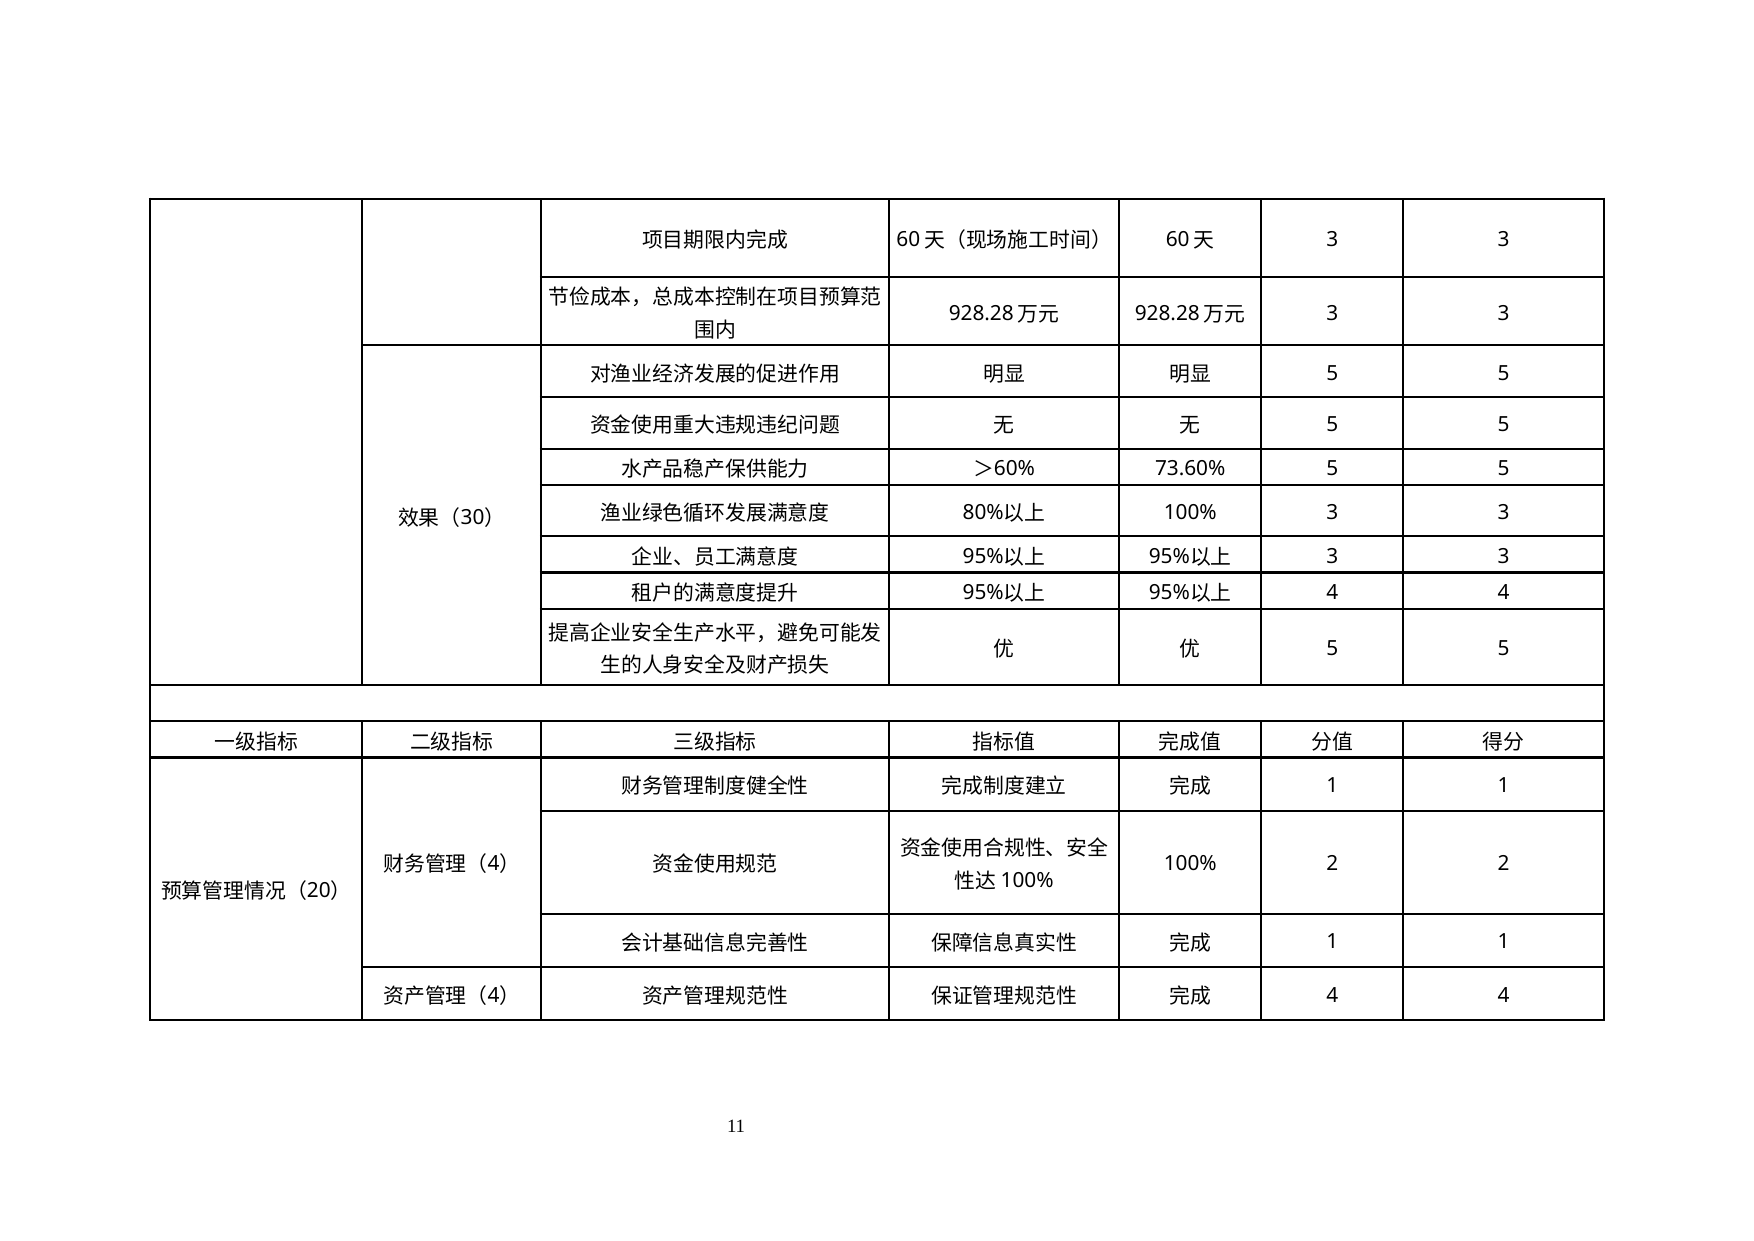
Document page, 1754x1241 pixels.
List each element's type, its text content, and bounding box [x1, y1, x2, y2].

table_cell 无 [1120, 398, 1260, 447]
table_cell 完成 [1120, 915, 1260, 966]
table_cell 5 [1404, 450, 1603, 484]
table_cell 预算管理情况（20） [151, 759, 361, 1019]
table_cell 928.28万元 [1120, 278, 1260, 344]
table_cell 2 [1404, 812, 1603, 913]
table_cell 完成 [1120, 759, 1260, 809]
table_cell 完成 [1120, 968, 1260, 1019]
table_cell 效果（30） [363, 346, 540, 684]
table_cell 5 [1262, 450, 1402, 484]
table_cell 3 [1262, 200, 1402, 276]
table_cell 95%以上 [1120, 574, 1260, 607]
table_cell ＞60% [890, 450, 1118, 484]
table_cell 3 [1404, 278, 1603, 344]
table_cell 95%以上 [890, 574, 1118, 607]
table_cell 100% [1120, 812, 1260, 913]
table_cell 2 [1262, 812, 1402, 913]
table_cell 得分 [1404, 722, 1603, 756]
table_cell 3 [1404, 486, 1603, 535]
table_cell 928.28万元 [890, 278, 1118, 344]
table_cell 二级指标 [363, 722, 540, 756]
table_cell 5 [1262, 398, 1402, 447]
table_cell 1 [1262, 759, 1402, 809]
table_cell 分值 [1262, 722, 1402, 756]
table_cell 95%以上 [1120, 537, 1260, 571]
table_cell 5 [1404, 610, 1603, 684]
table_cell 1 [1404, 915, 1603, 966]
table_cell 资产管理规范性 [542, 968, 888, 1019]
table_cell 5 [1262, 610, 1402, 684]
table_cell 会计基础信息完善性 [542, 915, 888, 966]
table_cell 1 [1404, 759, 1603, 809]
table_cell 5 [1404, 346, 1603, 396]
table_cell 保证管理规范性 [890, 968, 1118, 1019]
table_cell 3 [1404, 537, 1603, 571]
table_cell 财务管理制度健全性 [542, 759, 888, 809]
table_cell 提高企业安全生产水平，避免可能发生的人身安全及财产损失 [542, 610, 888, 684]
table_cell 95%以上 [890, 537, 1118, 571]
table_cell 5 [1262, 346, 1402, 396]
table_cell 优 [890, 610, 1118, 684]
table_cell 明显 [1120, 346, 1260, 396]
table_cell [151, 686, 1603, 720]
table_cell 保障信息真实性 [890, 915, 1118, 966]
table_cell 优 [1120, 610, 1260, 684]
table_cell 三级指标 [542, 722, 888, 756]
table_cell 4 [1404, 968, 1603, 1019]
table_cell 资金使用重大违规违纪问题 [542, 398, 888, 447]
table_cell 水产品稳产保供能力 [542, 450, 888, 484]
table_cell 资金使用规范 [542, 812, 888, 913]
table_cell 73.60% [1120, 450, 1260, 484]
table_cell 4 [1262, 968, 1402, 1019]
table_cell 节俭成本，总成本控制在项目预算范围内 [542, 278, 888, 344]
table_cell 项目期限内完成 [542, 200, 888, 276]
table_cell 一级指标 [151, 722, 361, 756]
table_cell 指标值 [890, 722, 1118, 756]
table_cell 完成值 [1120, 722, 1260, 756]
table_cell 明显 [890, 346, 1118, 396]
table_cell 5 [1404, 398, 1603, 447]
table_cell 3 [1262, 486, 1402, 535]
table_cell 4 [1262, 574, 1402, 607]
table_cell 60天 [1120, 200, 1260, 276]
table_cell 1 [1262, 915, 1402, 966]
table_cell 渔业绿色循环发展满意度 [542, 486, 888, 535]
table_cell 100% [1120, 486, 1260, 535]
table_cell 资产管理（4） [363, 968, 540, 1019]
table_cell 租户的满意度提升 [542, 574, 888, 607]
table_cell 3 [1404, 200, 1603, 276]
table_cell 完成制度建立 [890, 759, 1118, 809]
table_cell 无 [890, 398, 1118, 447]
table_cell 资金使用合规性、安全性达100% [890, 812, 1118, 913]
table_cell 财务管理（4） [363, 759, 540, 966]
table_cell 3 [1262, 537, 1402, 571]
table_cell 3 [1262, 278, 1402, 344]
table_cell 60天（现场施工时间） [890, 200, 1118, 276]
table_cell 对渔业经济发展的促进作用 [542, 346, 888, 396]
table_cell 4 [1404, 574, 1603, 607]
table_cell 企业、员工满意度 [542, 537, 888, 571]
table_cell 80%以上 [890, 486, 1118, 535]
